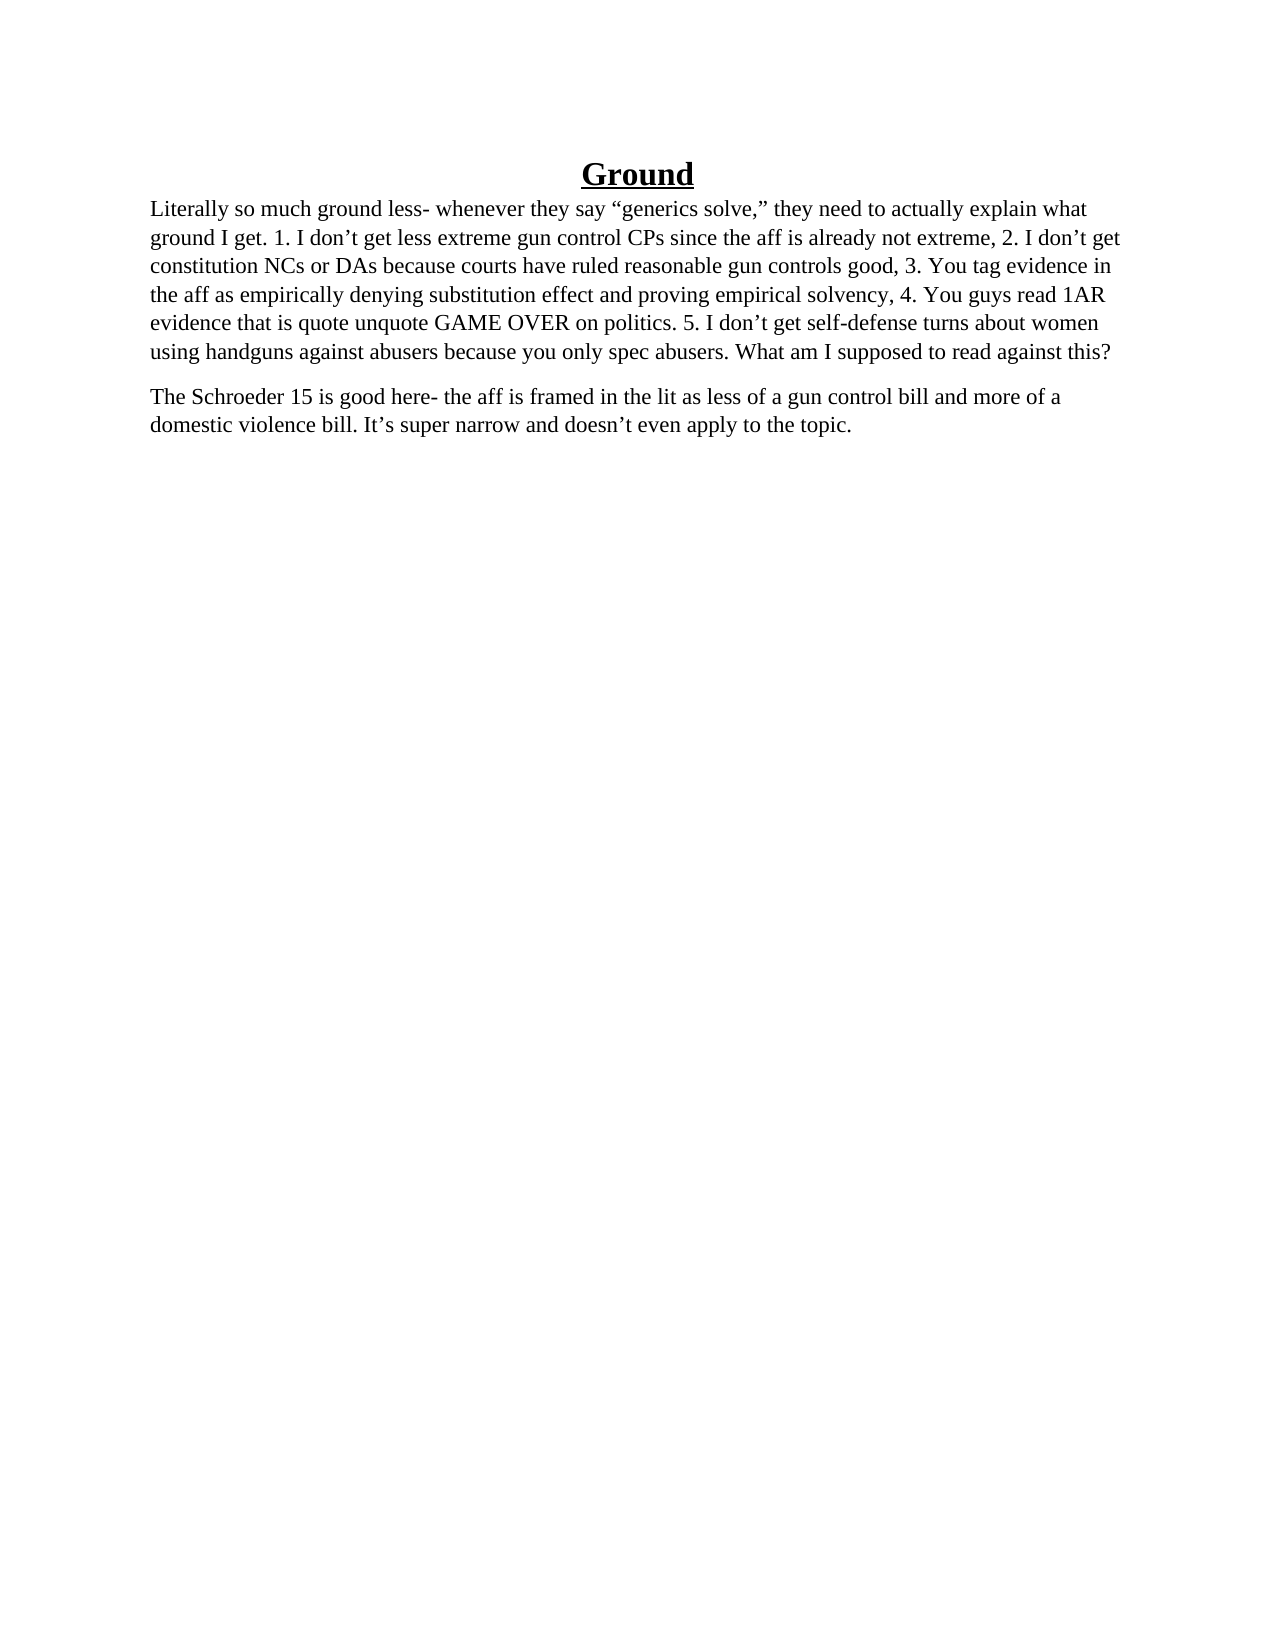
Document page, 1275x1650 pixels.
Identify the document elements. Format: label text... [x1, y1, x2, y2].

subtitle Ground [150, 154, 1125, 192]
text Literally so much ground less- whenever they say “generics solve,” they need to actually explain what ground I get. 1. I don’t get less extreme gun control CPs since the aff is already not extreme, 2. I don’t get constitution NCs or DAs because courts have ruled reasonable gun controls good, 3. You tag evidence in the aff as empirically denying substitution effect and proving empirical solvency, 4. You guys read 1AR evidence that is quote unquote GAME OVER on politics. 5. I don’t get self-defense turns about women using handguns against abusers because you only spec abusers. What am I supposed to read against this? [150, 196, 1125, 364]
text The Schroeder 15 is good here- the aff is framed in the lit as less of a gun control bill and more of a domestic violence bill. It’s super narrow and doesn’t even apply to the topic. [150, 383, 1125, 438]
